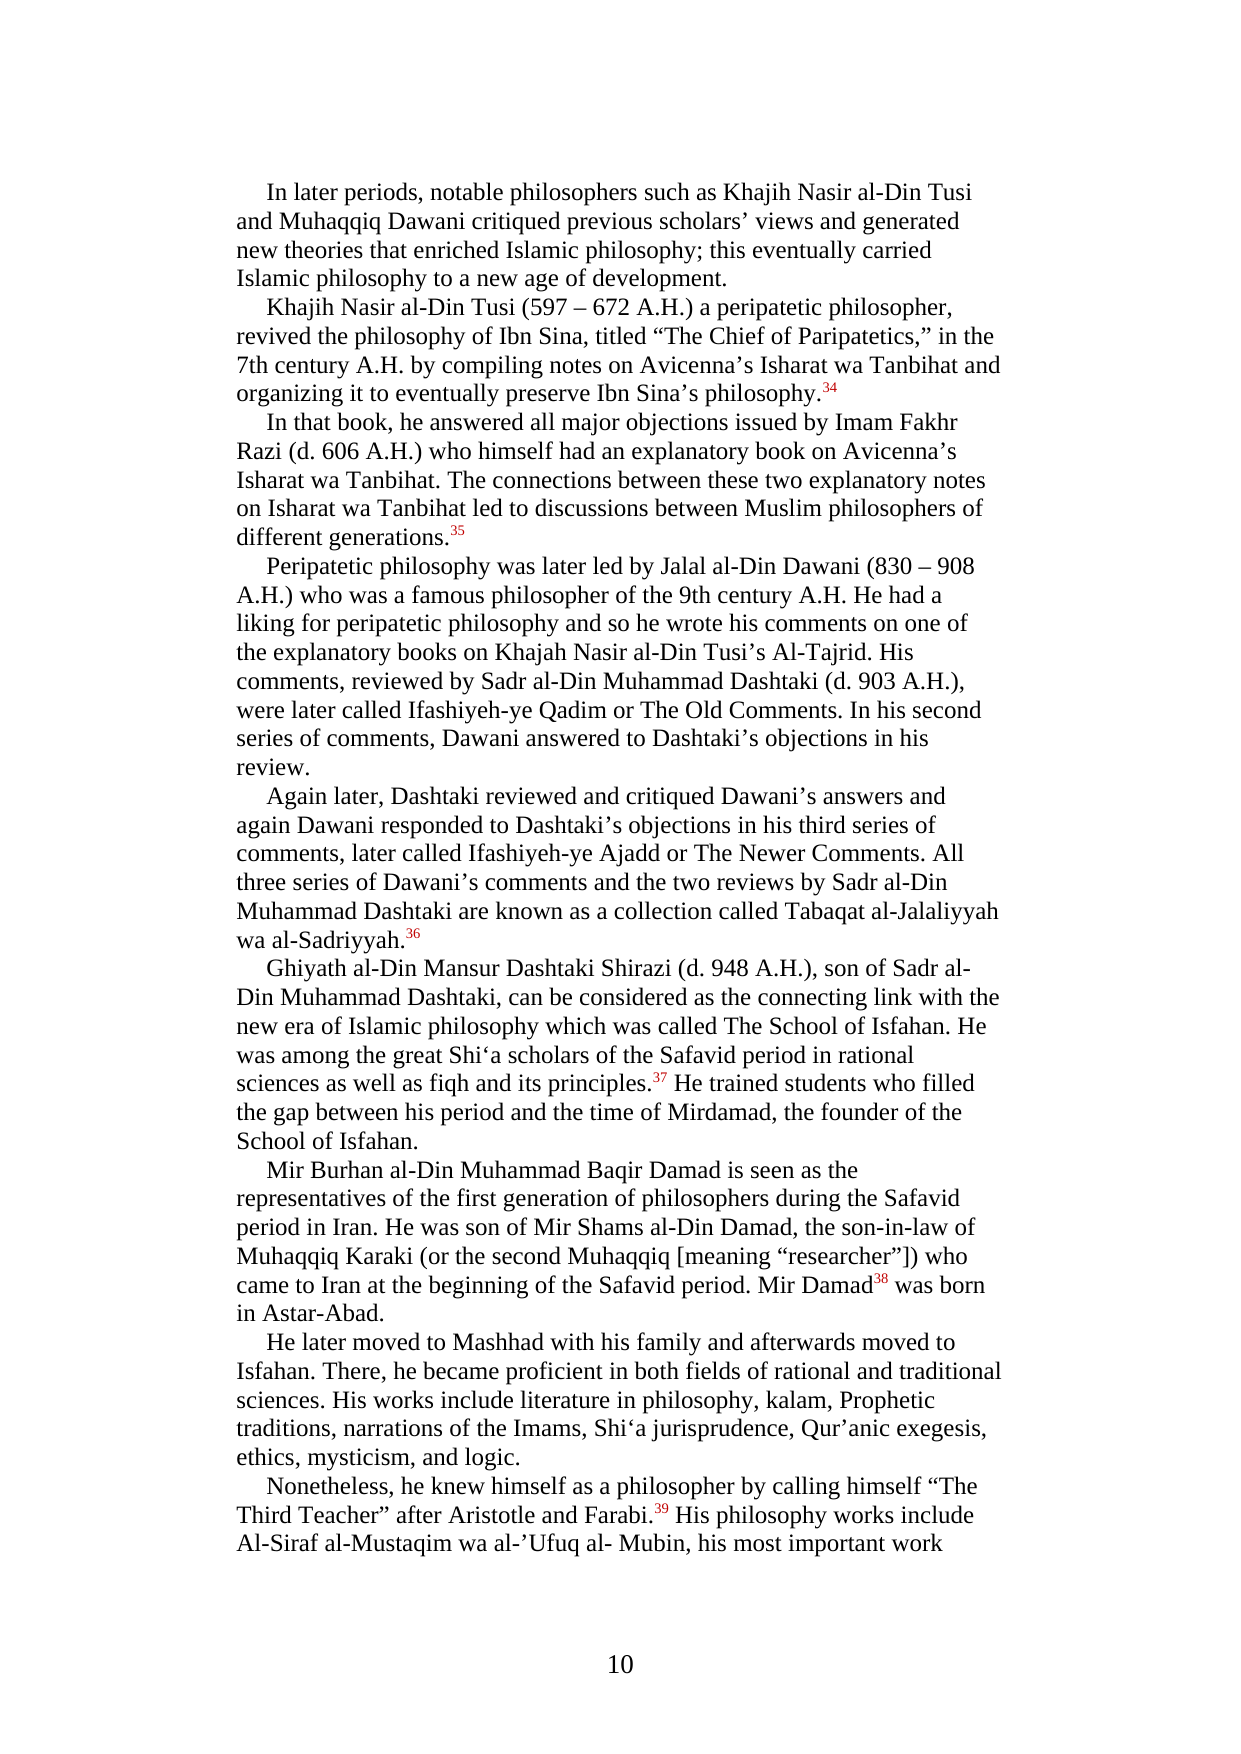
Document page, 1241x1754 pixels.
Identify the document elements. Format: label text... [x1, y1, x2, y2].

text Ghiyath al-Din Mansur Dashtaki Shirazi (d. 948 A.H.), son of Sadr al- Din Muhammad Dashtaki, can be considered as the connecting link with the new era of Islamic philosophy which was called The School of Isfahan. He was among the great Shi‘a scholars of the Safavid period in rational sciences as well as fiqh and its principles.37 He trained students who filled the gap between his period and the time of Mirdamad, the founder of the School of Isfahan. [236, 953, 1004, 1155]
text In later periods, notable philosophers such as Khajih Nasir al-Din Tusi and Muhaqqiq Dawani critiqued previous scholars’ views and generated new theories that enriched Islamic philosophy; this eventually carried Islamic philosophy to a new age of development. [236, 177, 1004, 292]
text He later moved to Mashhad with his family and afterwards moved to Isfahan. There, he became proficient in both fields of rational and traditional sciences. His works include literature in philosophy, kalam, Prophetic traditions, narrations of the Imams, Shi‘a jurisprudence, Qur’anic exegesis, ethics, mysticism, and logic. [236, 1327, 1004, 1471]
text Again later, Dashtaki reviewed and critiqued Dawani’s answers and again Dawani responded to Dashtaki’s objections in his third series of comments, later called Ifashiyeh-ye Ajadd or The Newer Comments. All three series of Dawani’s comments and the two reviews by Sadr al-Din Muhammad Dashtaki are known as a collection called Tabaqat al-Jalaliyyah wa al-Sadriyyah.36 [236, 781, 1004, 953]
text Khajih Nasir al-Din Tusi (597 – 672 A.H.) a peripatetic philosopher, revived the philosophy of Ibn Sina, titled “The Chief of Paripatetics,” in the 7th century A.H. by compiling notes on Avicenna’s Isharat wa Tanbihat and organizing it to eventually preserve Ibn Sina’s philosophy.34 [236, 292, 1004, 407]
text Peripatetic philosophy was later led by Jalal al-Din Dawani (830 – 908 A.H.) who was a famous philosopher of the 9th century A.H. He had a liking for peripatetic philosophy and so he wrote his comments on one of the explanatory books on Khajah Nasir al-Din Tusi’s Al-Tajrid. His comments, reviewed by Sadr al-Din Muhammad Dashtaki (d. 903 A.H.), were later called Ifashiyeh-ye Qadim or The Old Comments. In his second series of comments, Dawani answered to Dashtaki’s objections in his review. [236, 551, 1004, 781]
text In that book, he answered all major objections issued by Imam Fakhr Razi (d. 606 A.H.) who himself had an explanatory book on Avicenna’s Isharat wa Tanbihat. The connections between these two explanatory notes on Isharat wa Tanbihat led to discussions between Muslim philosophers of different generations.35 [236, 407, 1004, 551]
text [236, 1471, 1004, 1557]
text Mir Burhan al-Din Muhammad Baqir Damad is seen as the representatives of the first generation of philosophers during the Safavid period in Iran. He was son of Mir Shams al-Din Damad, the son-in-law of Muhaqqiq Karaki (or the second Muhaqqiq [meaning “researcher”]) who came to Iran at the beginning of the Safavid period. Mir Damad38 was born in Astar-Abad. [236, 1155, 1004, 1327]
